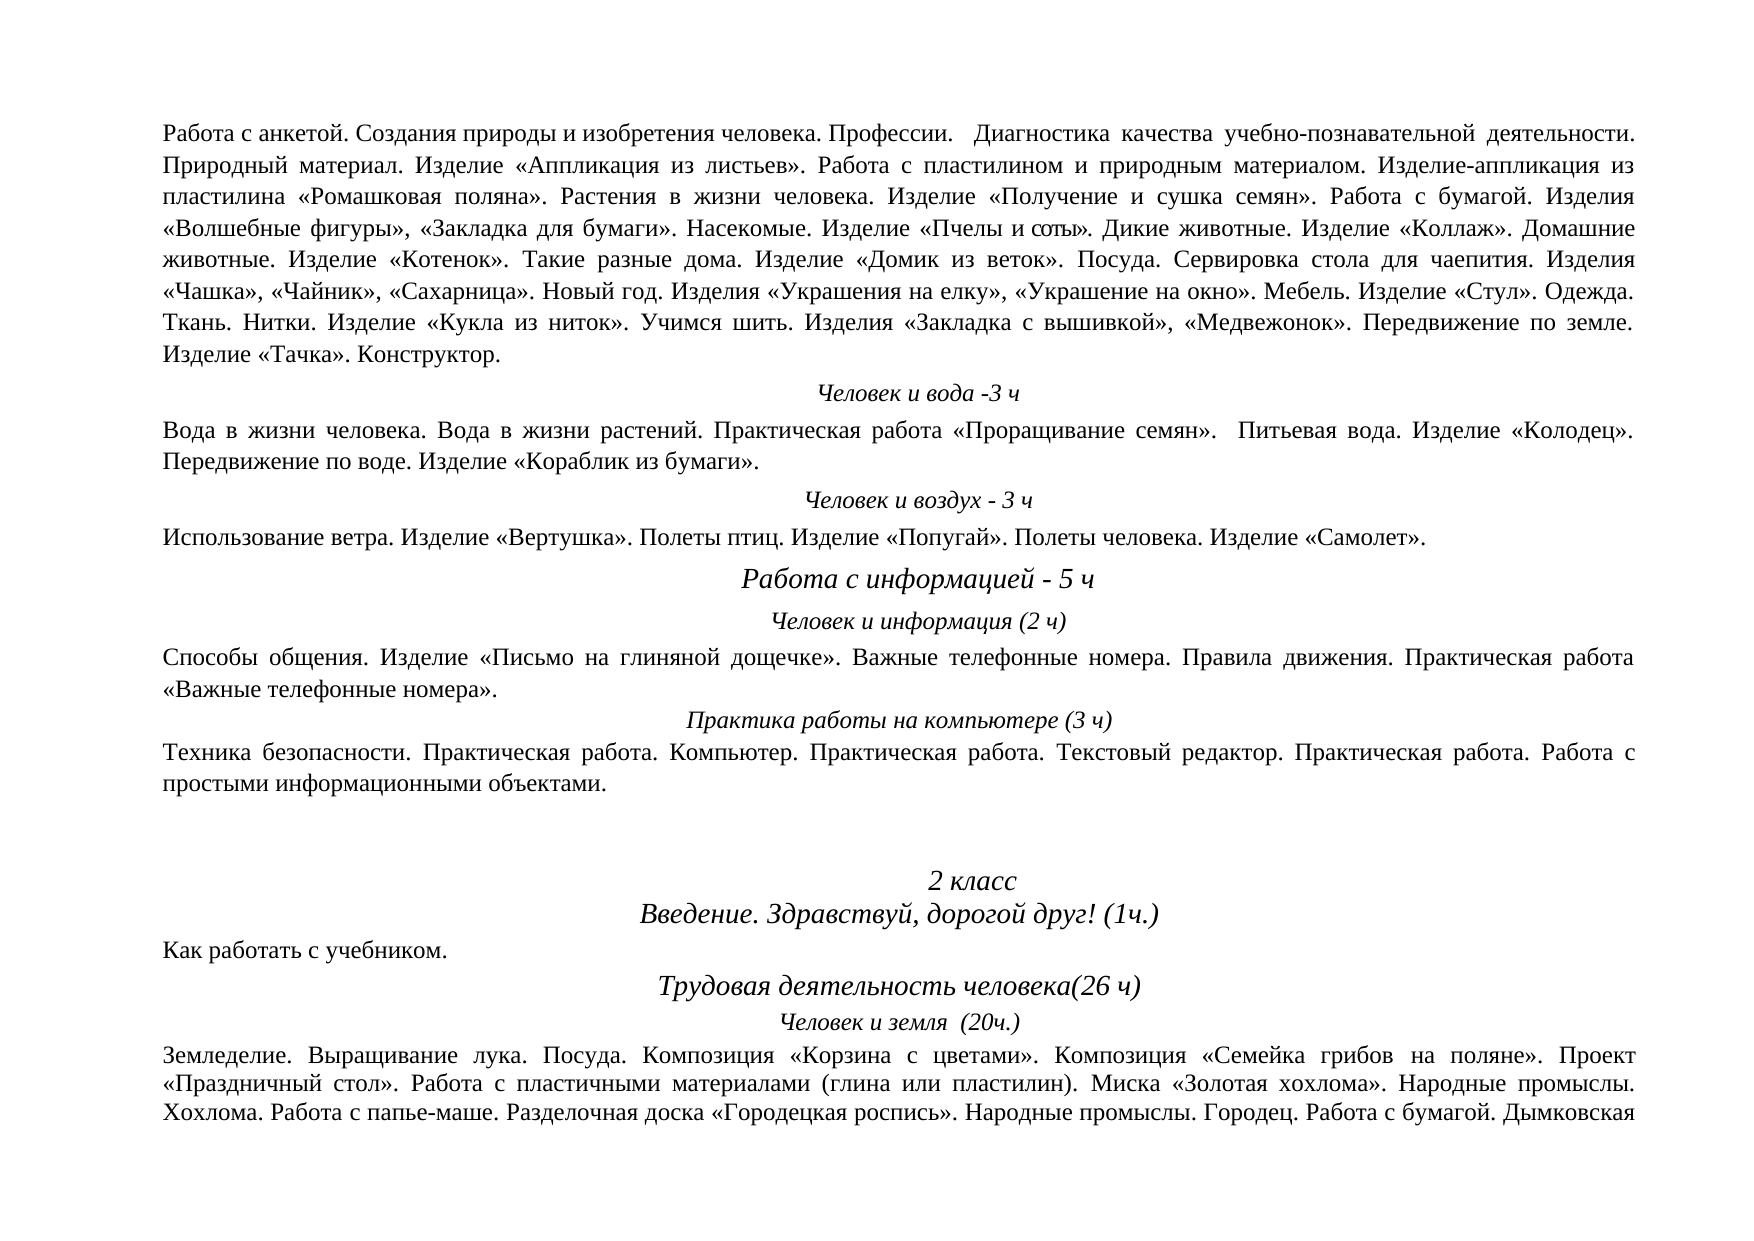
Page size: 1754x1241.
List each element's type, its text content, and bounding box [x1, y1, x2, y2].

text Работа с анкетой. Создания природы и изобретения человека. Профессии. Диагностика качества учебно-познавательной деятельности. Природный материал. Изделие «Аппликация из листьев». Работа с пластилином и природным материалом. Изделие-аппликация из пластилина «Ромашковая поляна». Растения в жизни человека. Изделие «Получение и сушка семян». Работа с бумагой. Изделия «Волшебные фигуры», «Закладка для бумаги». Насекомые. Изделие «Пчелы и соты». Дикие животные. Изделие «Коллаж». Домашние животные. Изделие «Котенок». Такие разные дома. Изделие «Домик из веток». Посуда. Сервировка стола для чаепития. Изделия «Чашка», «Чайник», «Сахарница». Новый год. Изделия «Украшения на елку», «Украшение на окно». Мебель. Изделие «Стул». Одежда. Ткань. Нитки. Изделие «Кукла из ниток». Учимся шить. Изделия «Закладка с вышивкой», «Медвежонок». Передвижение по земле. Изделие «Тачка». Конструктор. [162, 118, 1636, 368]
text Человек и информация (2 ч) [162, 606, 1636, 635]
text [162, 1040, 1636, 1126]
text Человек и вода -3 ч [162, 378, 1636, 407]
text Практика работы на компьютере (3 ч) [162, 705, 1636, 734]
text Человек и земля (20ч.) [162, 1007, 1636, 1036]
text Способы общения. Изделие «Письмо на глиняной дощечке». Важные телефонные номера. Правила движения. Практическая работа «Важные телефонные номера». [162, 642, 1636, 702]
text Использование ветра. Изделие «Вертушка». Полеты птиц. Изделие «Попугай». Полеты человека. Изделие «Самолет». [162, 522, 1636, 551]
text Как работать с учебником. [162, 935, 1636, 964]
text Введение. Здравствуй, дорогой друг! (1ч.) [162, 897, 1636, 930]
text Техника безопасности. Практическая работа. Компьютер. Практическая работа. Текстовый редактор. Практическая работа. Работа с простыми информационными объектами. [162, 737, 1636, 797]
text 2 класс [162, 863, 1636, 897]
text Человек и воздух - 3 ч [162, 486, 1636, 514]
text Трудовая деятельность человека(26 ч) [162, 968, 1636, 1002]
text Вода в жизни человека. Вода в жизни растений. Практическая работа «Проращивание семян». Питьевая вода. Изделие «Колодец». Передвижение по воде. Изделие «Кораблик из бумаги». [162, 415, 1636, 475]
text Работа с информацией - 5 ч [162, 561, 1636, 595]
